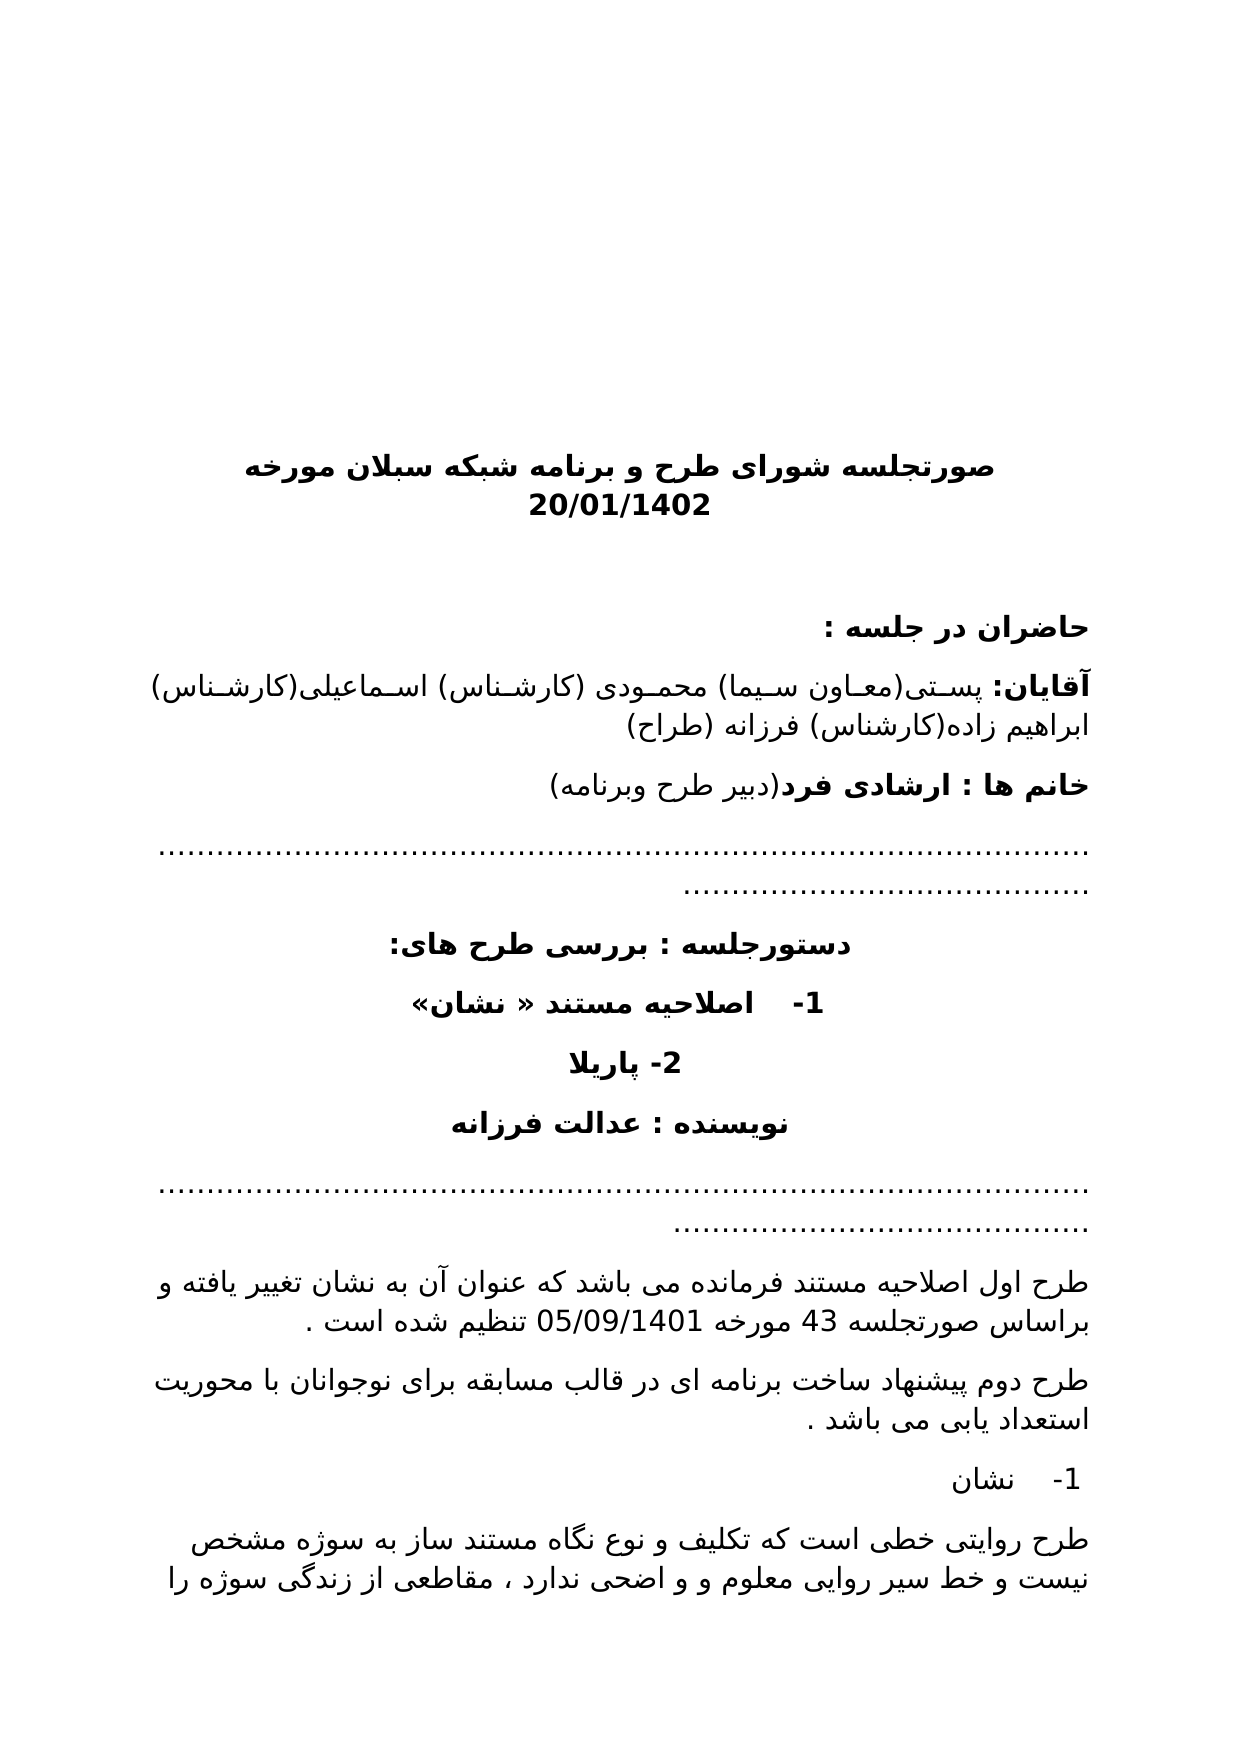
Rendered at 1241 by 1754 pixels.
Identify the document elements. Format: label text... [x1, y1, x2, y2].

text طرح اول اصلاحیه مستند فرمانده می باشد که عنوان آن به نشان تغییر یافته و براساس صورتجلسه 43 مورخه 05/09/1401 تنظیم شده است . [150, 1265, 1090, 1338]
text …………………………………………………………………………………………………………………………. [150, 1166, 1090, 1239]
text دستورجلسه : بررسی طرح های: [150, 927, 1090, 961]
text صورتجلسه شورای طرح و برنامه شبکه سبلان مورخه 20/01/1402 [150, 449, 1090, 522]
text طرح دوم پیشنهاد ساخت برنامه ای در قالب مسابقه برای نوجوانان با محوریت استعداد یابی می باشد . [150, 1364, 1090, 1437]
text نویسنده : عدالت فرزانه [150, 1106, 1090, 1140]
list اصلاحیه مستند « نشان» [150, 987, 1053, 1021]
text حاضران در جلسه : [150, 610, 1090, 644]
text خانم ها : ارشادی فرد(دبیر طرح وبرنامه) [150, 768, 1090, 802]
list نشان [150, 1462, 1053, 1496]
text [150, 1522, 1090, 1595]
text ………………………………………………………………………………………………………………………… [150, 828, 1090, 901]
text آقایان: پستی(معاون سیما) محمودی (کارشناس) اسماعیلی(کارشناس) ابراهیم زاده(کارشناس) فرزانه (طراح) [150, 670, 1090, 743]
text 2- پاریلا [150, 1047, 1090, 1081]
